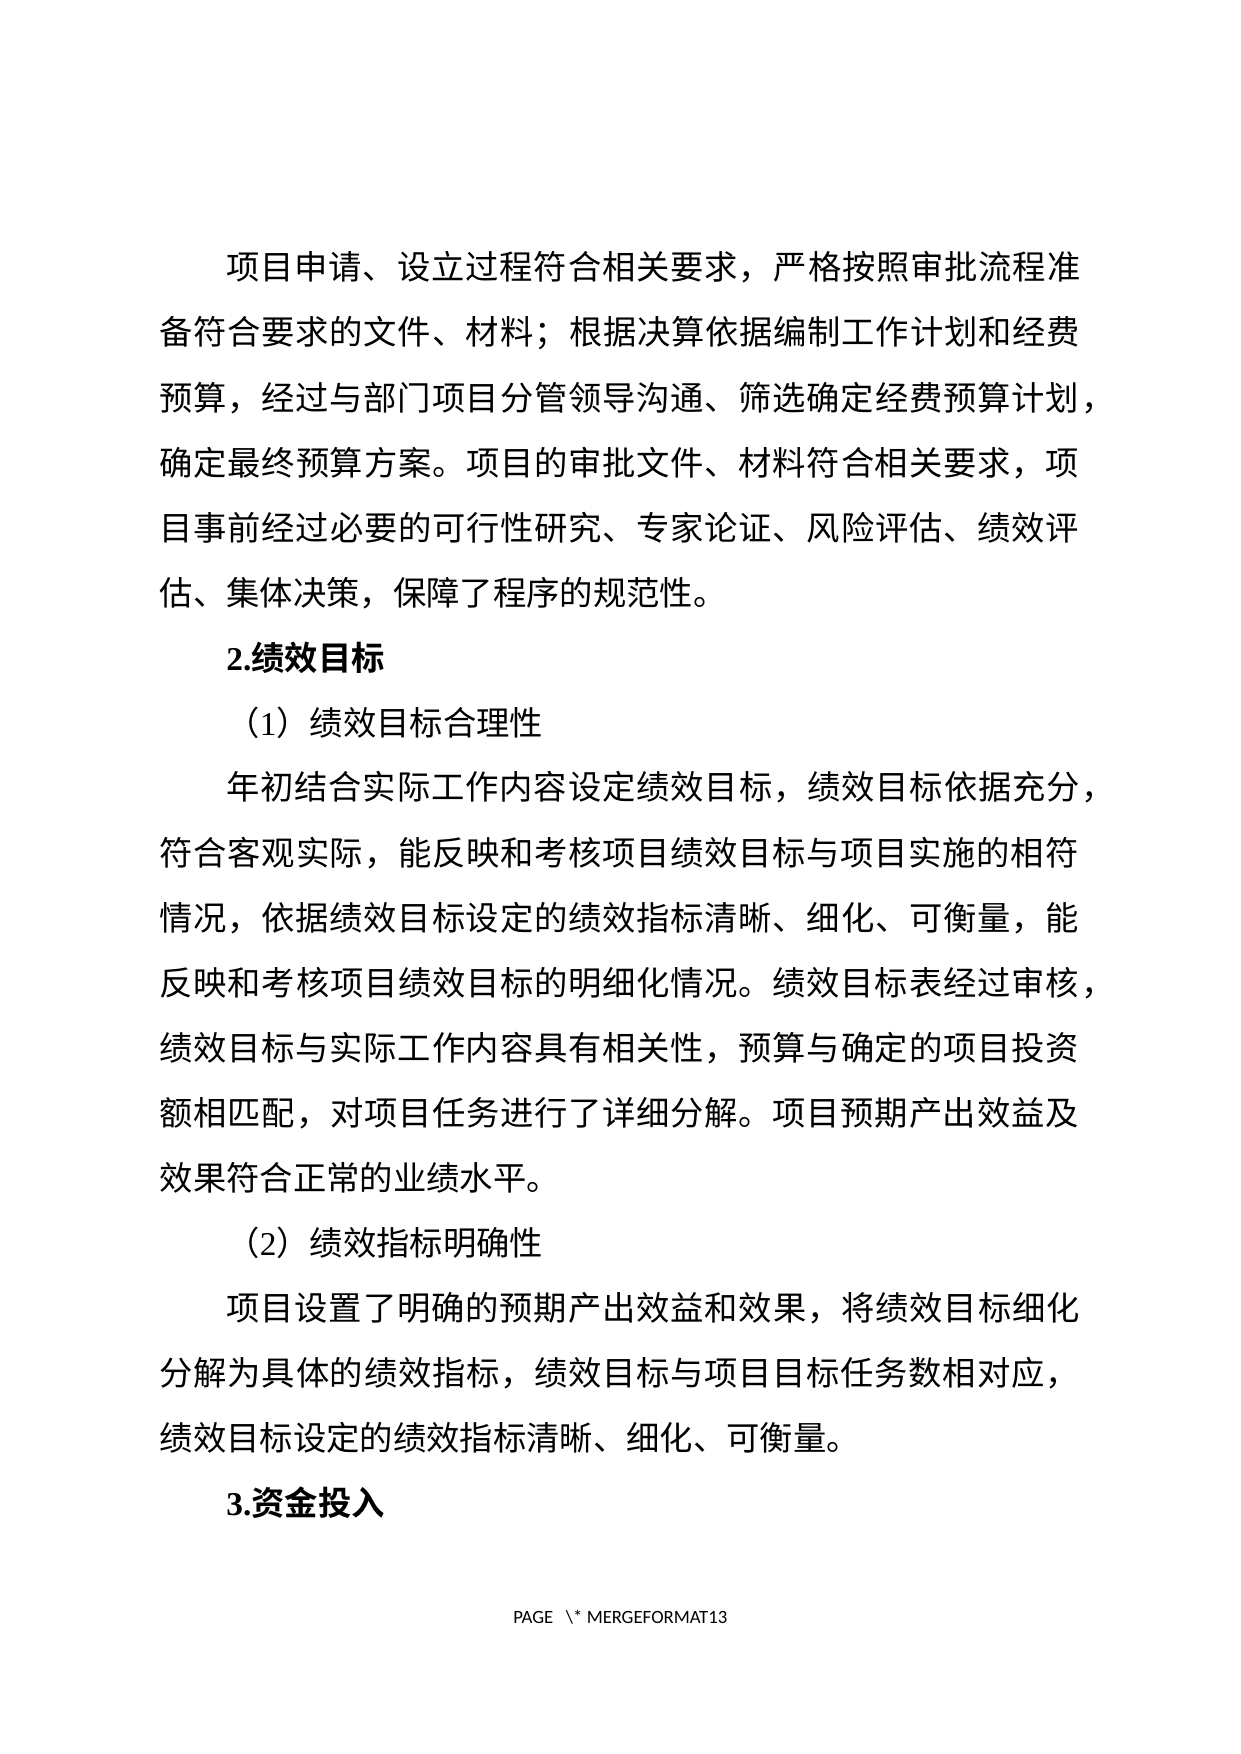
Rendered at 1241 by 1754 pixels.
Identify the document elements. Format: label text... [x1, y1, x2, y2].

text 2.绩效目标 [159, 623, 1081, 688]
text 3.资金投入 [159, 1468, 1081, 1533]
text 项目设置了明确的预期产出效益和效果，将绩效目标细化分解为具体的绩效指标，绩效目标与项目目标任务数相对应，绩效目标设定的绩效指标清晰、细化、可衡量。 [159, 1273, 1081, 1468]
text （2）绩效指标明确性 [159, 1208, 1081, 1273]
text （1）绩效目标合理性 [159, 688, 1081, 753]
text 年初结合实际工作内容设定绩效目标，绩效目标依据充分，符合客观实际，能反映和考核项目绩效目标与项目实施的相符情况，依据绩效目标设定的绩效指标清晰、细化、可衡量，能反映和考核项目绩效目标的明细化情况。绩效目标表经过审核，绩效目标与实际工作内容具有相关性，预算与确定的项目投资额相匹配，对项目任务进行了详细分解。项目预期产出效益及效果符合正常的业绩水平。 [159, 753, 1081, 1208]
text 项目申请、设立过程符合相关要求，严格按照审批流程准备符合要求的文件、材料；根据决算依据编制工作计划和经费预算，经过与部门项目分管领导沟通、筛选确定经费预算计划，确定最终预算方案。项目的审批文件、材料符合相关要求，项目事前经过必要的可行性研究、专家论证、风险评估、绩效评估、集体决策，保障了程序的规范性。 [159, 233, 1081, 623]
